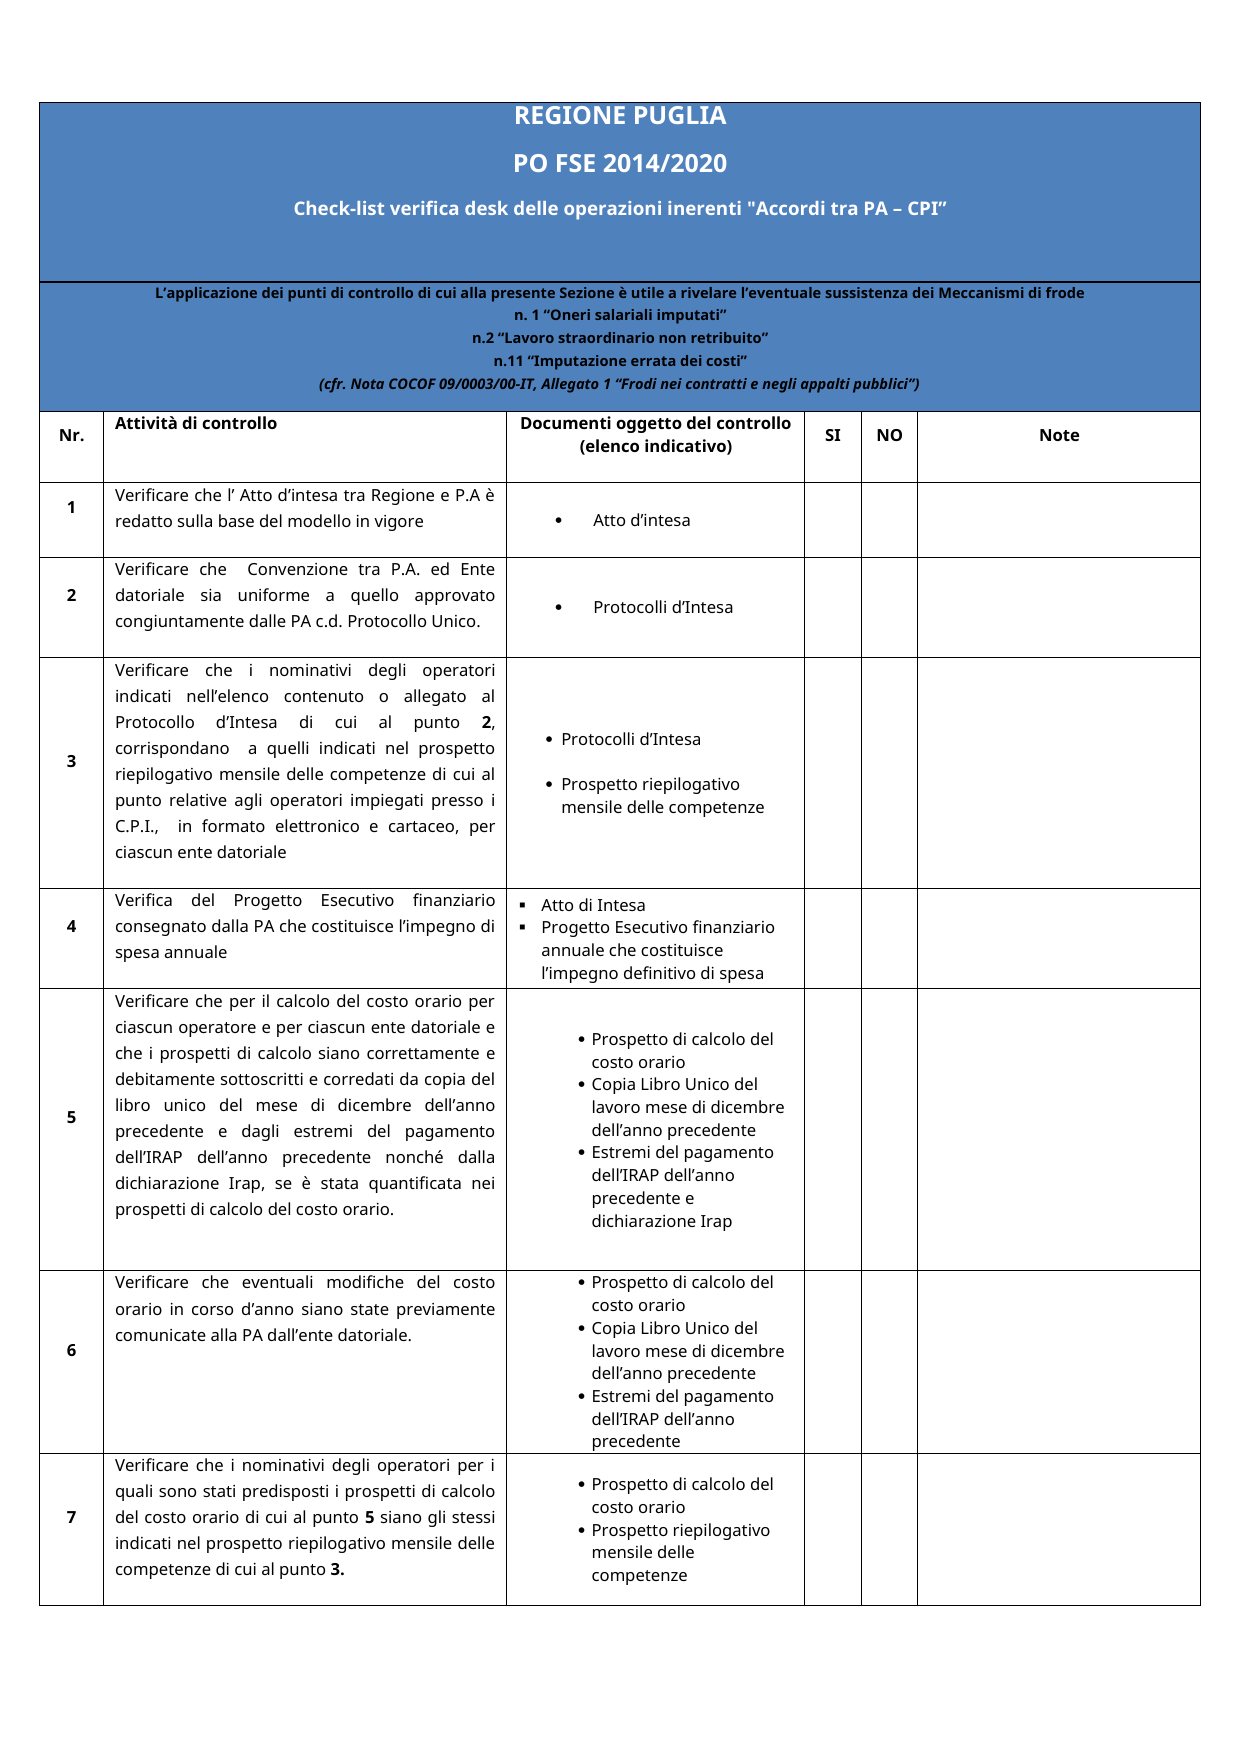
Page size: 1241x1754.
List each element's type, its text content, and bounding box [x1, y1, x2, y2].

table_cell [862, 1271, 917, 1453]
table_cell Verificare che per il calcolo del costo orario per ciascun operatore e per ciascun ente datoriale e che i prospetti di calcolo siano correttamente e debitamente sottoscritti e corredati da copia del libro unico del mese di dicembre dell’anno precedente e dagli estremi del pagamento dell’IRAP dell’anno precedente nonché dalla dichiarazione Irap, se è stata quantificata nei prospetti di calcolo del costo orario. [104, 989, 506, 1270]
table_cell [805, 1271, 861, 1453]
table_cell Nr. [40, 412, 103, 482]
table_cell 7 [40, 1454, 103, 1605]
table_cell SI [805, 412, 861, 482]
table_cell [862, 558, 917, 657]
table_cell [862, 658, 917, 888]
table_cell 6 [40, 1271, 103, 1453]
table_cell Note [918, 412, 1200, 482]
table_cell Verificare che l’ Atto d’intesa tra Regione e P.A è redatto sulla base del modello in vigore [104, 483, 506, 557]
table_cell [862, 483, 917, 557]
table_cell Verificare che Convenzione tra P.A. ed Ente datoriale sia uniforme a quello approvato congiuntamente dalle PA c.d. Protocollo Unico. [104, 558, 506, 657]
table_cell [805, 658, 861, 888]
table_cell 2 [40, 558, 103, 657]
table_cell [918, 658, 1200, 888]
table_cell 5 [40, 989, 103, 1270]
table_cell Protocolli d’Intesa Prospetto riepilogativo mensile delle competenze [507, 658, 804, 888]
table_cell Verificare che i nominativi degli operatori per i quali sono stati predisposti i prospetti di calcolo del costo orario di cui al punto 5 siano gli stessi indicati nel prospetto riepilogativo mensile delle competenze di cui al punto 3. [104, 1454, 506, 1605]
table_cell [918, 889, 1200, 988]
table_cell Prospetto di calcolo del costo orario Copia Libro Unico del lavoro mese di dicembre dell’anno precedente Estremi del pagamento dell’IRAP dell’anno precedente [507, 1271, 804, 1453]
table_cell Documenti oggetto del controllo (elenco indicativo) [507, 412, 804, 482]
table_cell [805, 989, 861, 1270]
table_cell [918, 989, 1200, 1270]
table_cell Atto di Intesa Progetto Esecutivo finanziario annuale che costituisce l’impegno definitivo di spesa [507, 889, 804, 988]
table_cell 4 [40, 889, 103, 988]
table_cell 3 [40, 658, 103, 888]
table_cell [918, 1271, 1200, 1453]
table_cell Attività di controllo [104, 412, 506, 482]
table_cell Atto d’intesa [507, 483, 804, 557]
table_cell Verificare che eventuali modifiche del costo orario in corso d’anno siano state previamente comunicate alla PA dall’ente datoriale. [104, 1271, 506, 1453]
table_cell Prospetto di calcolo del costo orario Copia Libro Unico del lavoro mese di dicembre dell’anno precedente Estremi del pagamento dell’IRAP dell’anno precedente e dichiarazione Irap [507, 989, 804, 1270]
table_cell [805, 558, 861, 657]
table_cell [918, 1454, 1200, 1605]
table_cell Verificare che i nominativi degli operatori indicati nell’elenco contenuto o allegato al Protocollo d’Intesa di cui al punto 2, corrispondano a quelli indicati nel prospetto riepilogativo mensile delle competenze di cui al punto relative agli operatori impiegati presso i C.P.I., in formato elettronico e cartaceo, per ciascun ente datoriale [104, 658, 506, 888]
table_cell L’applicazione dei punti di controllo di cui alla presente Sezione è utile a rivelare l’eventuale sussistenza dei Meccanismi di frode n. 1 “Oneri salariali imputati” n.2 “Lavoro straordinario non retribuito” n.11 “Imputazione errata dei costi” (cfr. Nota COCOF 09/0003/00-IT, Allegato 1 “Frodi nei contratti e negli appalti pubblici”) [40, 283, 1200, 411]
table_cell [805, 1454, 861, 1605]
table_cell [805, 889, 861, 988]
table_cell Protocolli d’Intesa [507, 558, 804, 657]
table_cell Prospetto di calcolo del costo orario Prospetto riepilogativo mensile delle competenze [507, 1454, 804, 1605]
table_cell [918, 483, 1200, 557]
table_cell [918, 558, 1200, 657]
table_cell [805, 483, 861, 557]
table_header REGIONE PUGLIA PO FSE 2014/2020 Check-list verifica desk delle operazioni inerenti "Accordi tra PA – CPI” [40, 103, 1200, 281]
table_cell [862, 889, 917, 988]
table_cell [862, 1454, 917, 1605]
table_cell 1 [40, 483, 103, 557]
table_cell [862, 989, 917, 1270]
table_cell Verifica del Progetto Esecutivo finanziario consegnato dalla PA che costituisce l’impegno di spesa annuale [104, 889, 506, 988]
table_cell NO [862, 412, 917, 482]
